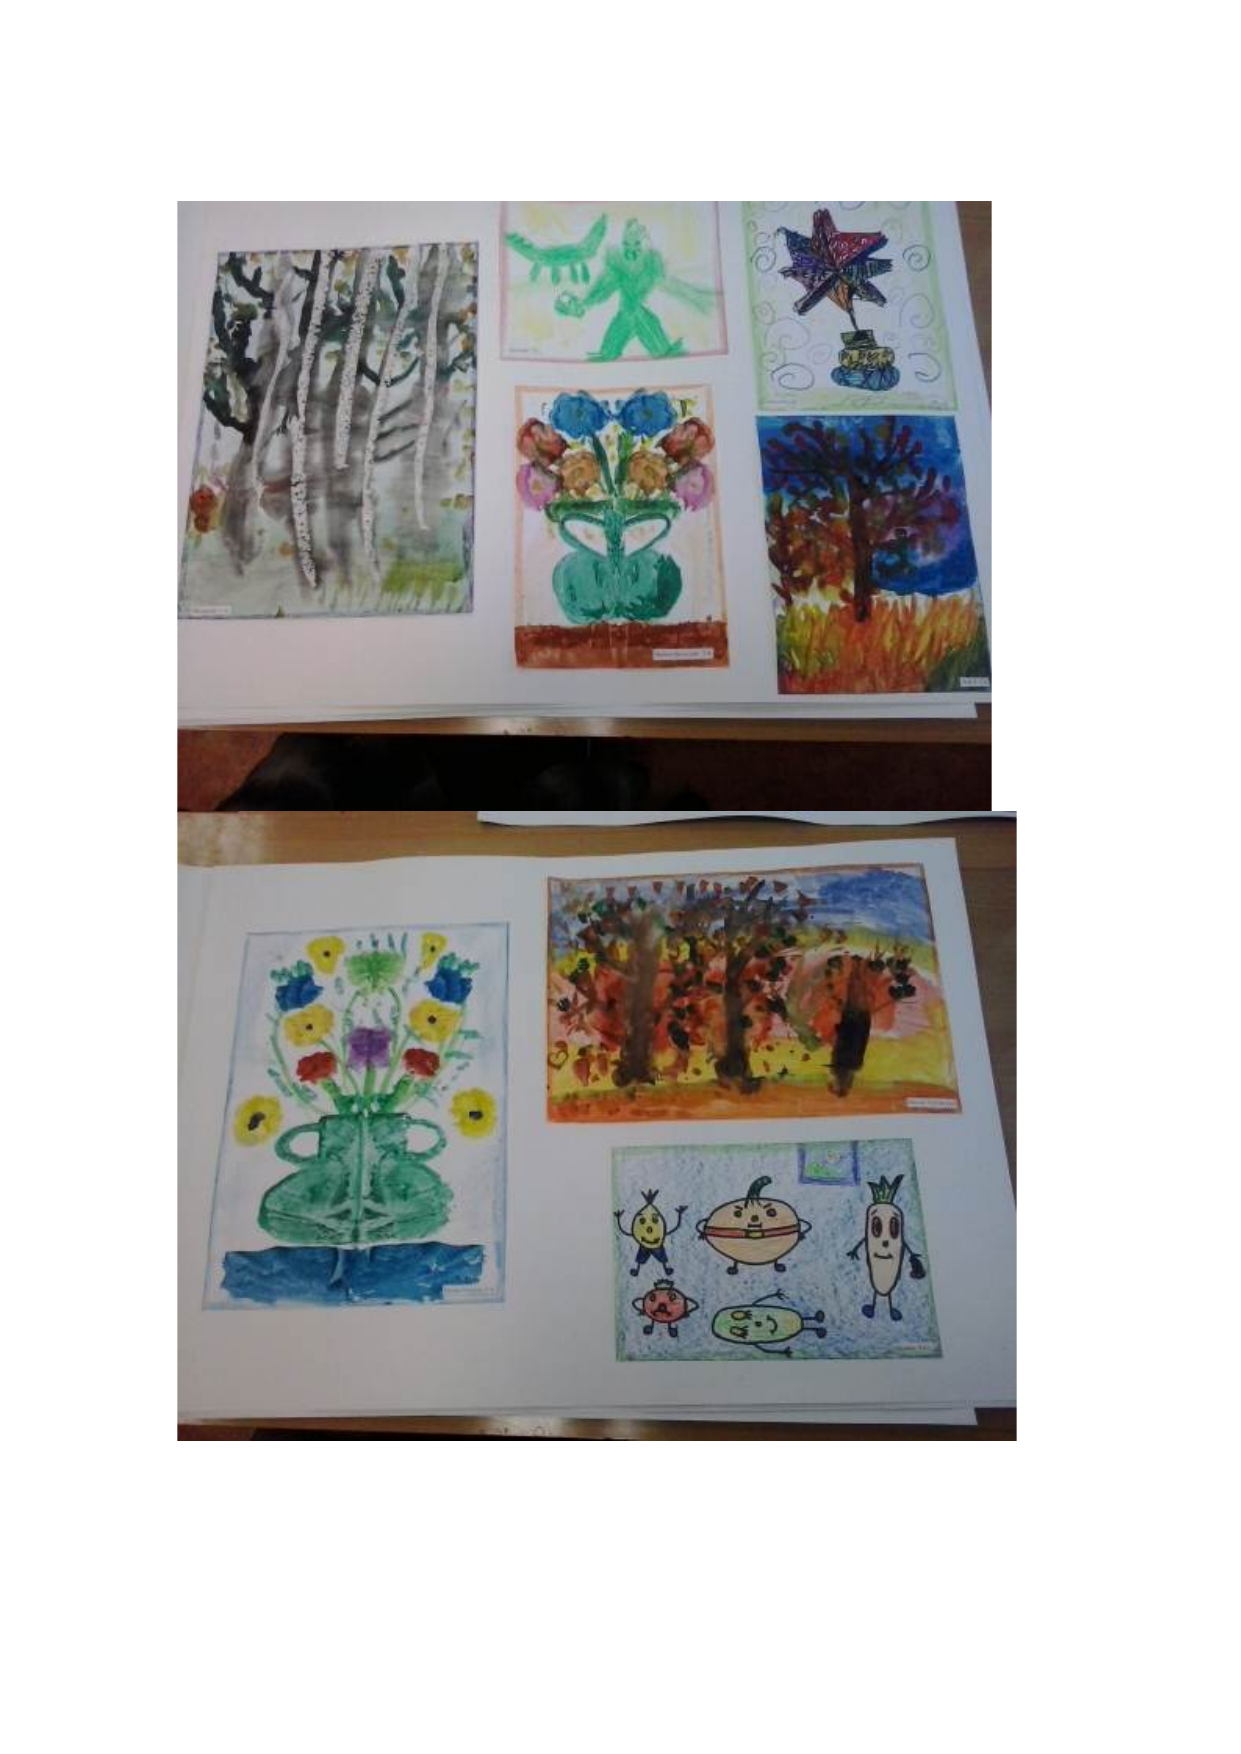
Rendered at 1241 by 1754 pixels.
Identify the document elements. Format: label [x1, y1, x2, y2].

picture [177, 201, 1017, 1441]
